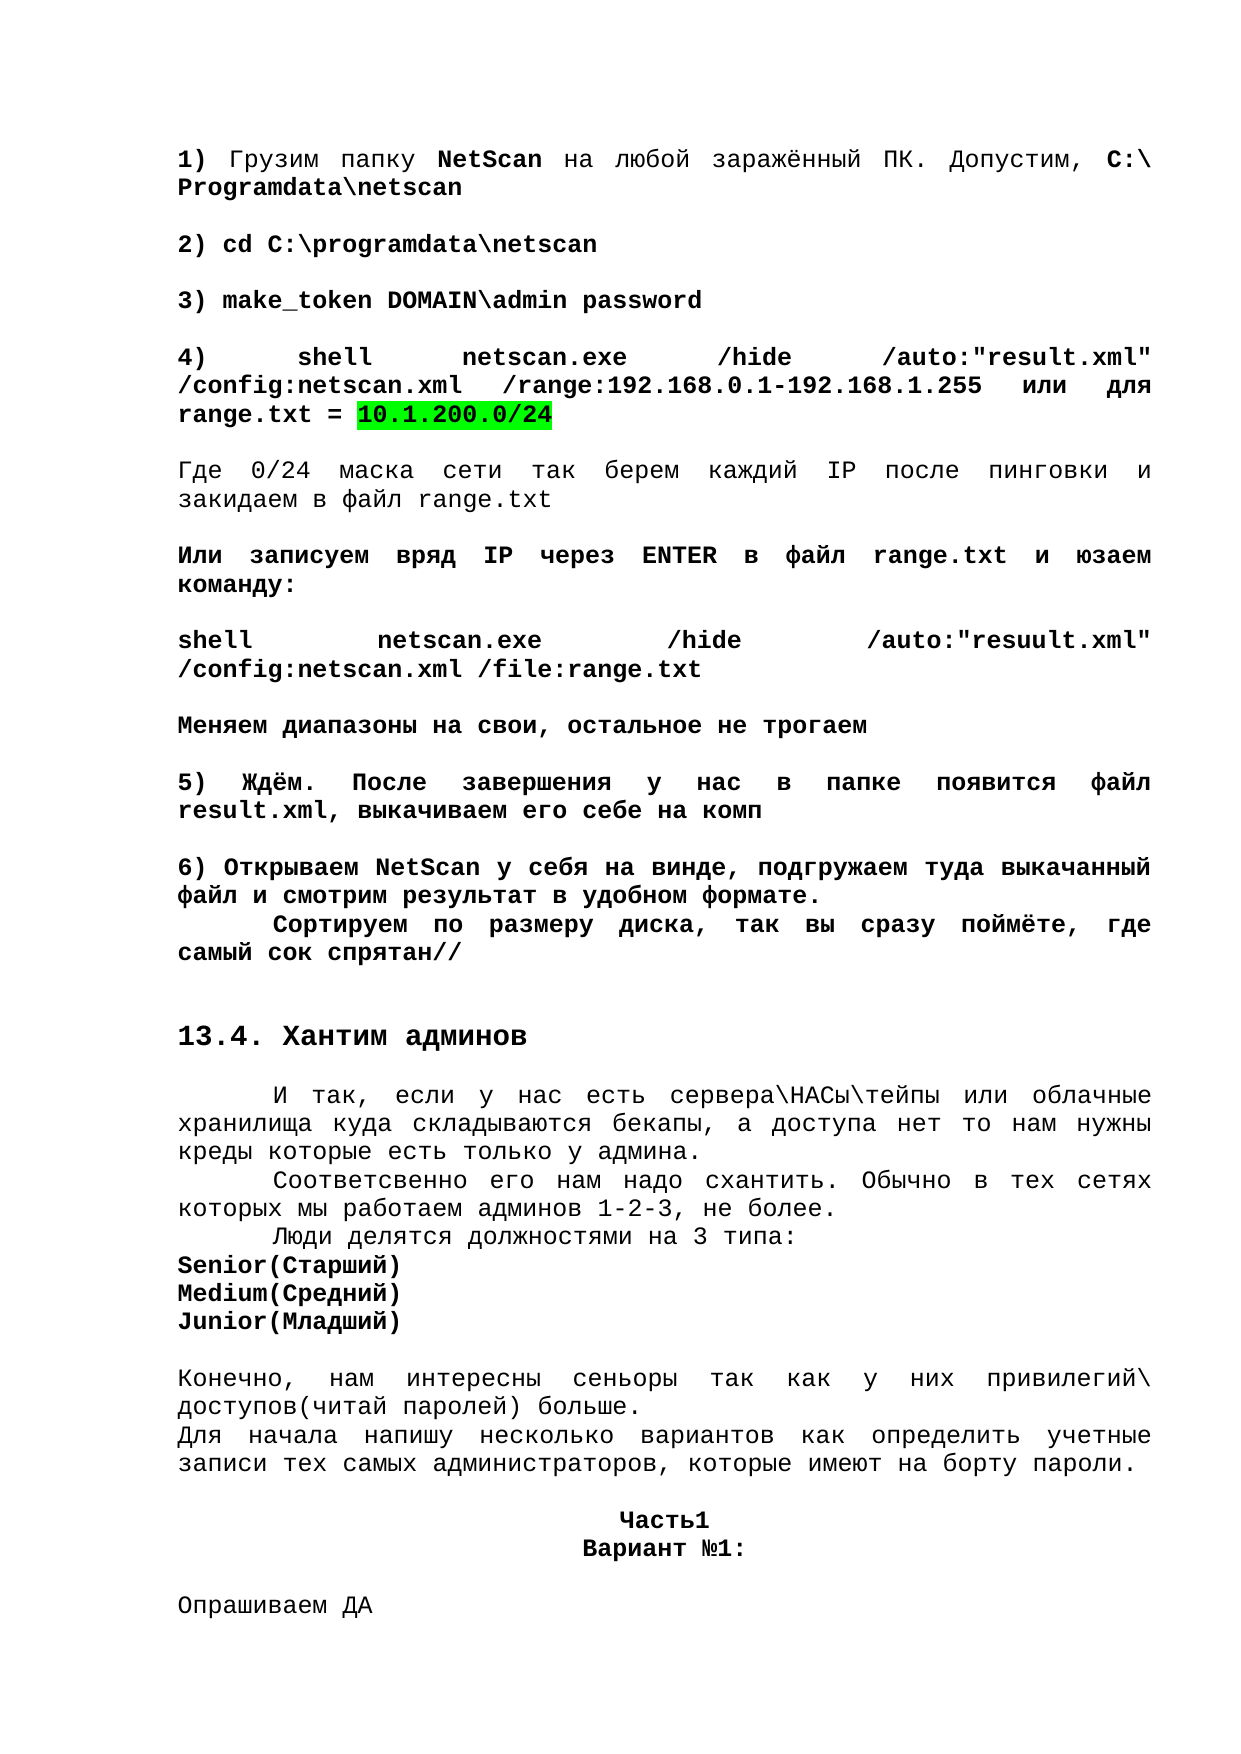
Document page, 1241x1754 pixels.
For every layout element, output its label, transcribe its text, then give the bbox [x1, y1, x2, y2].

text Вариант №1: [177, 1536, 1152, 1564]
text 2) cd C:\programdata\netscan [177, 231, 1152, 260]
text 6) Открываем NetScan у себя на винде, подгружаем туда выкачанный файл и смотрим результат в удобном формате. [177, 855, 1152, 911]
text Люди делятся должностями на 3 типа: [177, 1224, 1152, 1252]
text Часть1 [177, 1507, 1152, 1536]
text Конечно, нам интересны сеньоры так как у них привилегий\доступов(читай паролей) больше. [177, 1366, 1152, 1422]
text 1) Грузим папку NetScan на любой заражённый ПК. Допустим, C:\Programdata\netscan [177, 146, 1152, 203]
text Сортируем по размеру диска, так вы сразу поймёте, где самый сок спрятан// [177, 911, 1152, 968]
text 13.4. Хантим админов [177, 1021, 1152, 1054]
text Junior(Младший) [177, 1309, 1152, 1337]
text 3) make_token DOMAIN\admin password [177, 288, 1152, 316]
text shell netscan.exe /hide /auto:"resuult.xml" /config:netscan.xml /file:range.txt [177, 628, 1152, 685]
text Senior(Старший) [177, 1252, 1152, 1281]
text Опрашиваем ДА [177, 1592, 1152, 1621]
text Где 0/24 маска сети так берем каждий IP после пинговки и закидаем в файл range.txt [177, 458, 1152, 515]
text Меняем диапазоны на свои, остальное не трогаем [177, 713, 1152, 741]
text Соответсвенно его нам надо схантить. Обычно в тех сетях которых мы работаем админов 1-2-3, не более. [177, 1167, 1152, 1224]
text 4) shell netscan.exe /hide /auto:"result.xml" /config:netscan.xml /range:192.168.0.1-192.168.1.255 или для range.txt = 10.1.200.0/24 [177, 345, 1152, 430]
text Для начала напишу несколько вариантов как определить учетные записи тех самых администраторов, которые имеют на борту пароли. [177, 1422, 1152, 1479]
text 5) Ждём. После завершения у нас в папке появится файл result.xml, выкачиваем его себе на комп [177, 770, 1152, 826]
text И так, если у нас есть сервера\НАСы\тейпы или облачные хранилища куда складываются бекапы, а доступа нет то нам нужны креды которые есть только у админа. [177, 1082, 1152, 1167]
text Medium(Средний) [177, 1281, 1152, 1309]
text Или записуем вряд IP через ENTER в файл range.txt и юзаем команду: [177, 543, 1152, 600]
